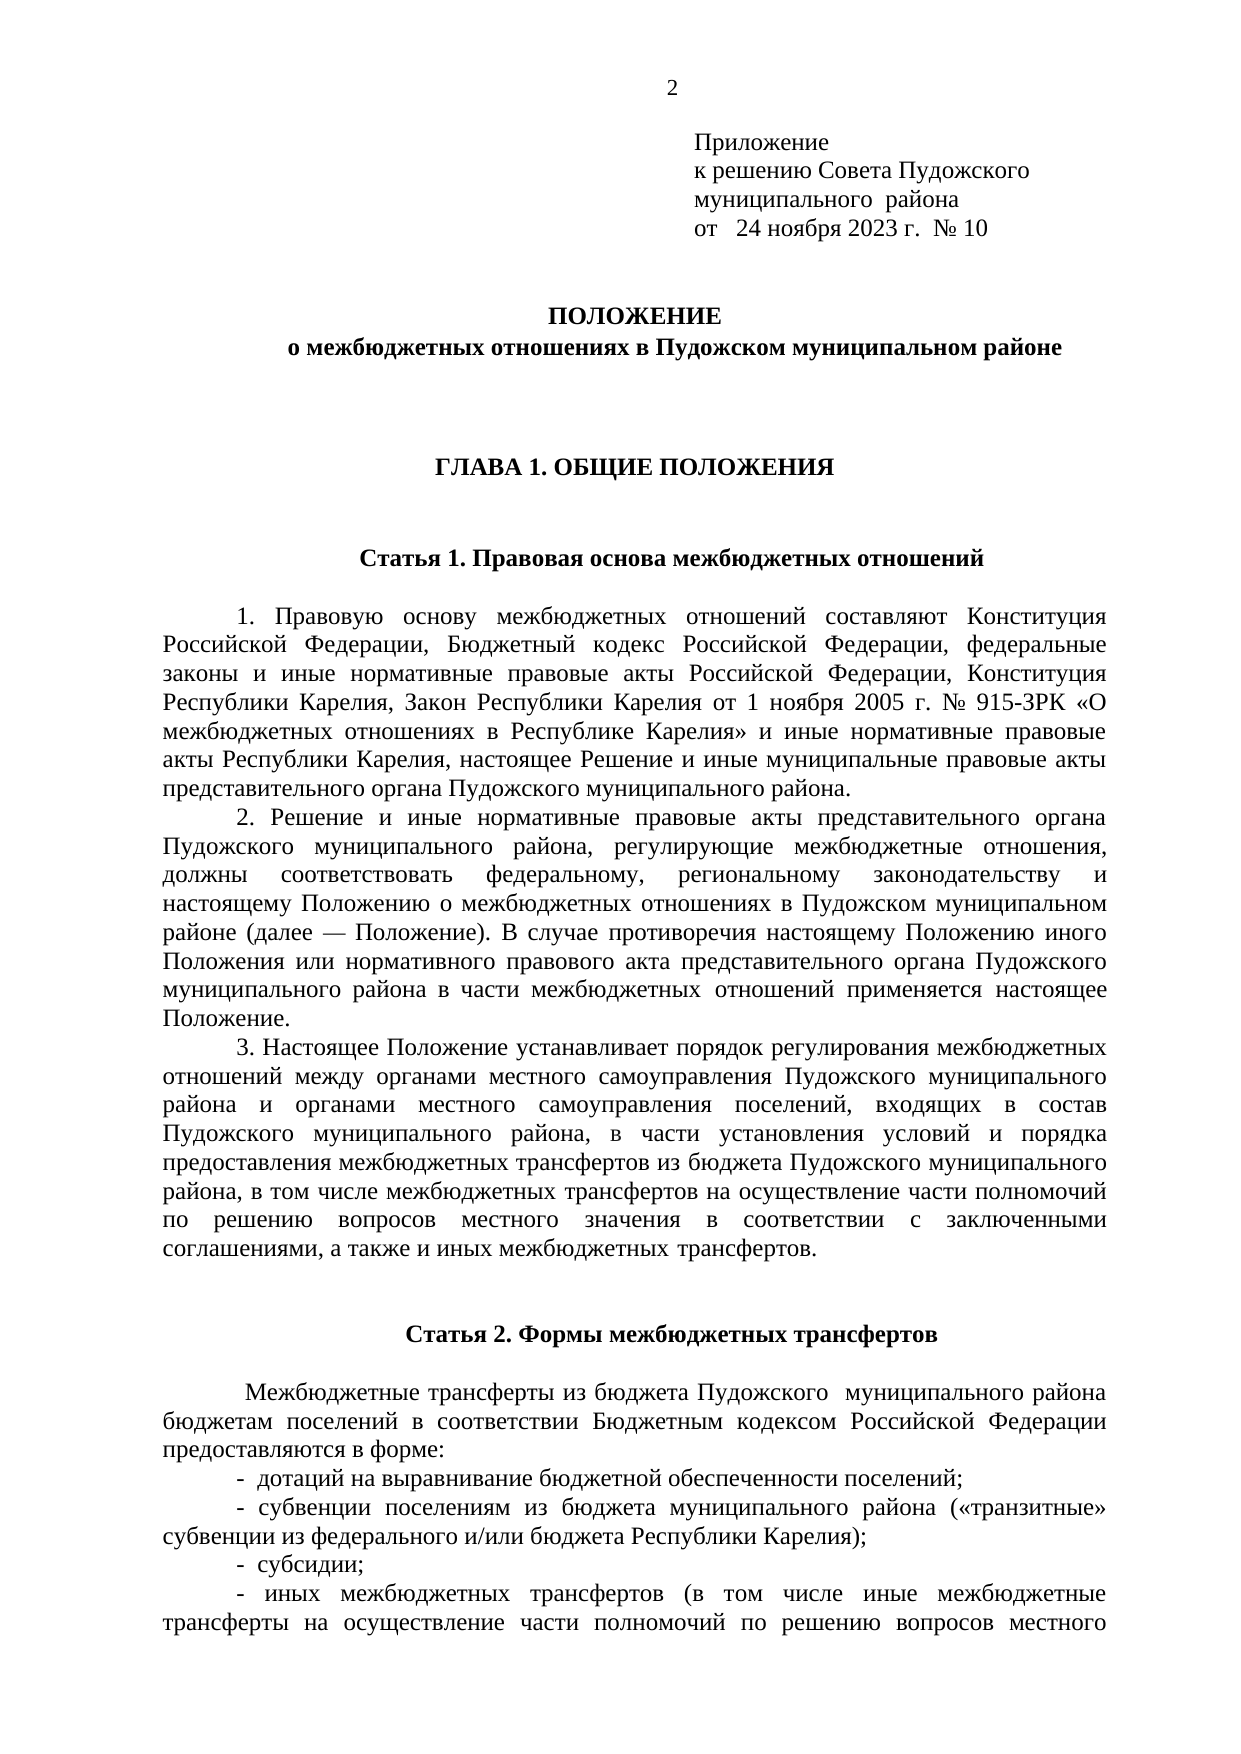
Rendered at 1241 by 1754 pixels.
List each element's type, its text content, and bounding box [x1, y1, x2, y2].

text ГЛАВА 1. ОБЩИЕ ПОЛОЖЕНИЯ [162, 452, 1107, 481]
table_header Приложение [151, 127, 1048, 155]
subtitle Статья 2. Формы межбюджетных трансфертов [162, 1319, 1107, 1348]
text о межбюджетных отношениях в Пудожском муниципальном районе [162, 332, 1107, 361]
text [162, 1578, 1107, 1636]
text ПОЛОЖЕНИЕ [162, 301, 1107, 330]
text 2. Решение и иные нормативные правовые акты представительного органа Пудожского муниципального района, регулирующие межбюджетные отношения, должны соответствовать федеральному, региональному законодательству и настоящему Положению о межбюджетных отношениях в Пудожском муниципальном районе (далее — Положение). В случае противоречия настоящему Положению иного Положения или нормативного правового акта представительного органа Пудожского муниципального района в части межбюджетных отношений применяется настоящее Положение. [162, 802, 1107, 1032]
text - субвенции поселениям из бюджета муниципального района («транзитные» субвенции из федерального и/или бюджета Республики Карелия); [162, 1492, 1107, 1549]
text 3. Настоящее Положение устанавливает порядок регулирования межбюджетных отношений между органами местного самоуправления Пудожского муниципального района и органами местного самоуправления поселений, входящих в состав Пудожского муниципального района, в части установления условий и порядка предоставления межбюджетных трансфертов из бюджета Пудожского муниципального района, в том числе межбюджетных трансфертов на осуществление части полномочий по решению вопросов местного значения в соответствии с заключенными соглашениями, а также и иных межбюджетных трансфертов. [162, 1032, 1107, 1262]
text - субсидии; [162, 1549, 1107, 1578]
text Межбюджетные трансферты из бюджета Пудожского муниципального района бюджетам поселений в соответствии Бюджетным кодексом Российской Федерации предоставляются в форме: [162, 1377, 1107, 1463]
table_cell к решению Совета Пудожского муниципального района от 24 ноября 2023 г. № 10 [151, 155, 1048, 242]
text 1. Правовую основу межбюджетных отношений составляют Конституция Российской Федерации, Бюджетный кодекс Российской Федерации, федеральные законы и иные нормативные правовые акты Российской Федерации, Конституция Республики Карелия, Закон Республики Карелия от 1 ноября . № 915-ЗРК «О межбюджетных отношениях в Республике Карелия» и иные нормативные правовые акты Республики Карелия, настоящее Решение и иные муниципальные правовые акты представительного органа Пудожского муниципального района. [162, 601, 1107, 802]
subtitle Статья 1. Правовая основа межбюджетных отношений [162, 543, 1107, 572]
text - дотаций на выравнивание бюджетной обеспеченности поселений; [162, 1463, 1107, 1492]
